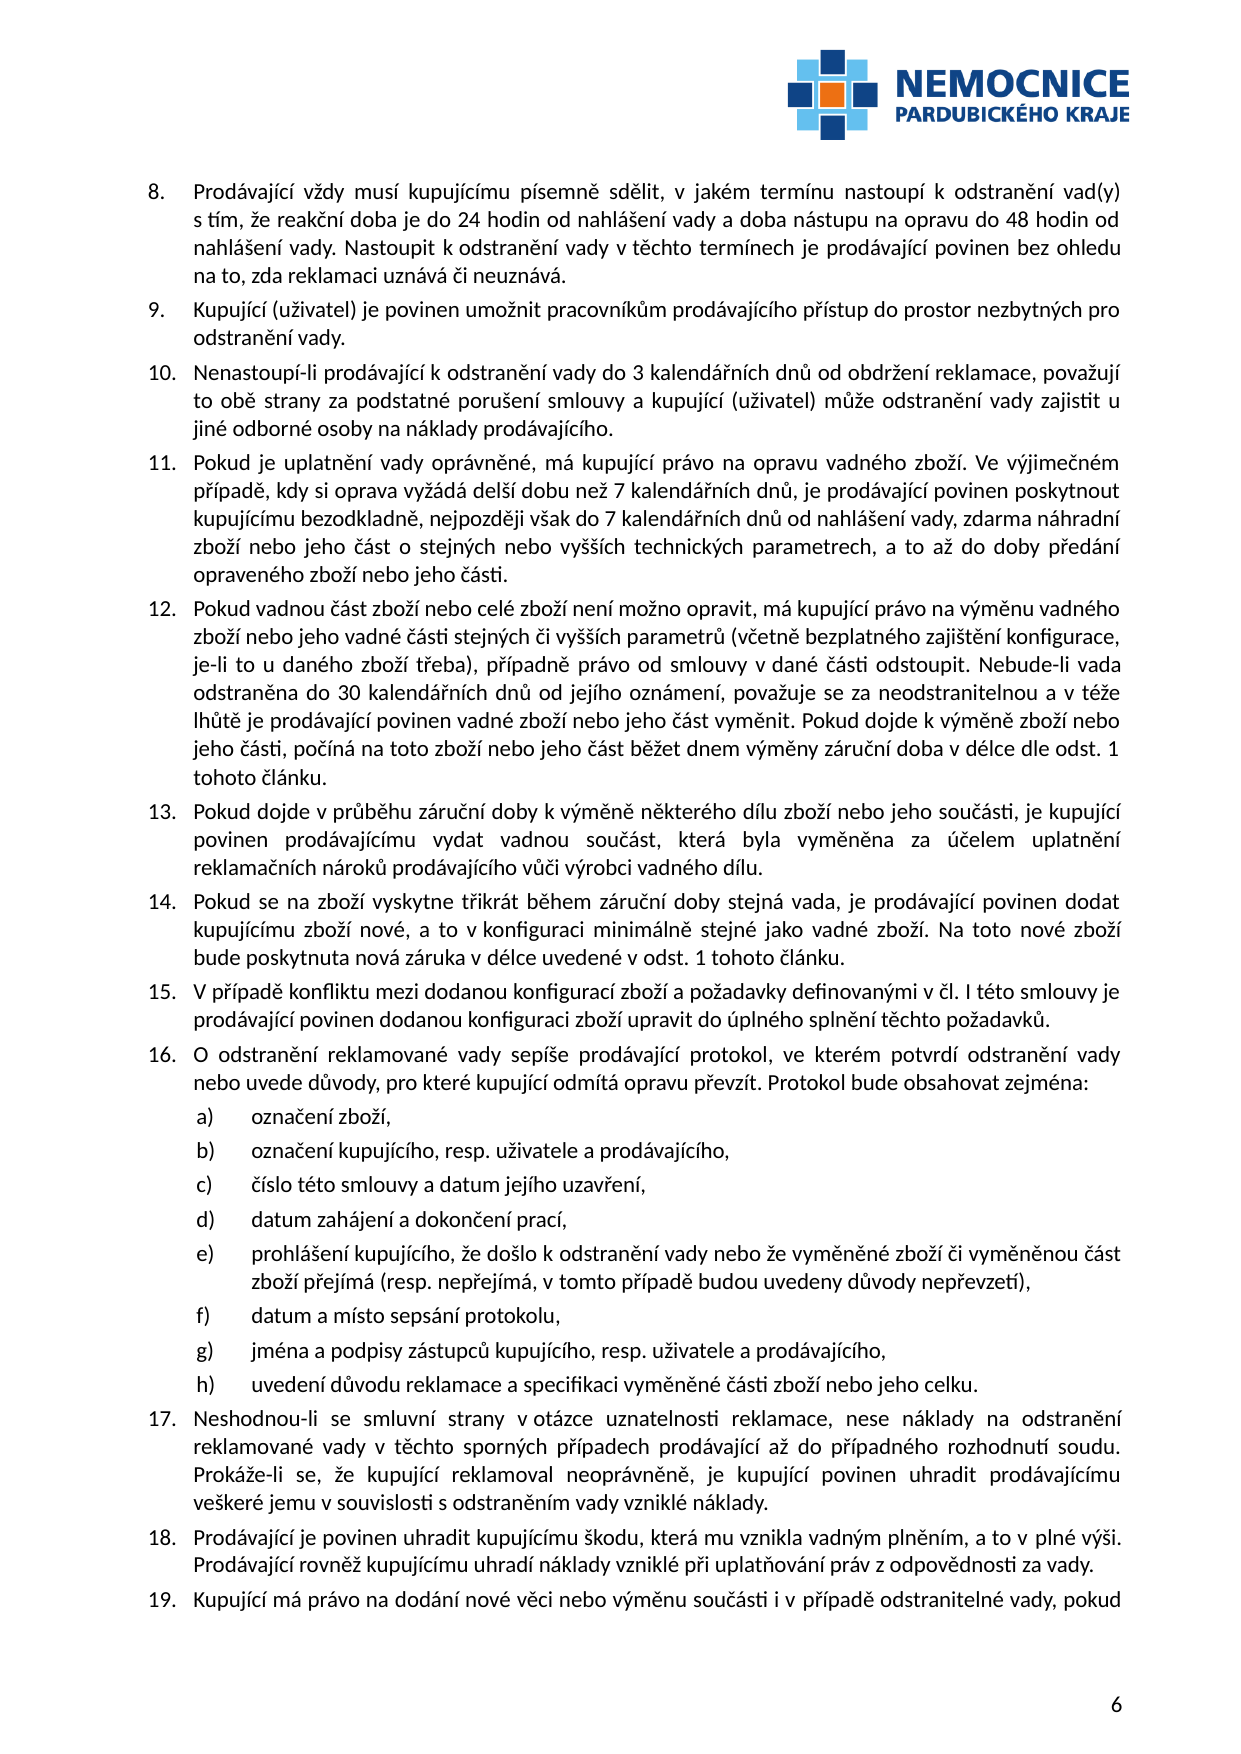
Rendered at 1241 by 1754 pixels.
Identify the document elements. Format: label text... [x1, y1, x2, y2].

list datum a místo sepsání protokolu, [196, 1301, 1122, 1329]
list označení kupujícího, resp. uživatele a prodávajícího, [196, 1136, 1122, 1164]
list číslo této smlouvy a datum jejího uzavření, [196, 1171, 1122, 1199]
list Kupující (uživatel) je povinen umožnit pracovníkům prodávajícího přístup do prostor nezbytných pro odstranění vady. [148, 296, 1122, 352]
list Neshodnou-li se smluvní strany v otázce uznatelnosti reklamace, nese náklady na odstranění reklamované vady v těchto sporných případech prodávající až do případného rozhodnutí soudu. Prokáže-li se, že kupující reklamoval neoprávněně, je kupující povinen uhradit prodávajícímu veškeré jemu v souvislosti s odstraněním vady vzniklé náklady. [148, 1404, 1122, 1516]
list uvedení důvodu reklamace a specifikaci vyměněné části zboží nebo jeho celku. [196, 1370, 1122, 1398]
list označení zboží, [196, 1102, 1122, 1130]
list Nenastoupí-li prodávající k odstranění vady do 3 kalendářních dnů od obdržení reklamace, považují to obě strany za podstatné porušení smlouvy a kupující (uživatel) může odstranění vady zajistit u jiné odborné osoby na náklady prodávajícího. [148, 358, 1122, 442]
list Prodávající vždy musí kupujícímu písemně sdělit, v jakém termínu nastoupí k odstranění vad(y) s tím, že reakční doba je do 24 hodin od nahlášení vady a doba nástupu na opravu do 48 hodin od nahlášení vady. Nastoupit k odstranění vady v těchto termínech je prodávající povinen bez ohledu na to, zda reklamaci uznává či neuznává. [148, 177, 1122, 289]
list V případě konfliktu mezi dodanou konfigurací zboží a požadavky definovanými v čl. I této smlouvy je prodávající povinen dodanou konfiguraci zboží upravit do úplného splnění těchto požadavků. [148, 977, 1122, 1033]
list Pokud dojde v průběhu záruční doby k výměně některého dílu zboží nebo jeho součásti, je kupující povinen prodávajícímu vydat vadnou součást, která byla vyměněna za účelem uplatnění reklamačních nároků prodávajícího vůči výrobci vadného dílu. [148, 797, 1122, 881]
list Pokud se na zboží vyskytne třikrát během záruční doby stejná vada, je prodávající povinen dodat kupujícímu zboží nové, a to v konfiguraci minimálně stejné jako vadné zboží. Na toto nové zboží bude poskytnuta nová záruka v délce uvedené v odst. 1 tohoto článku. [148, 887, 1122, 971]
list Pokud je uplatnění vady oprávněné, má kupující právo na opravu vadného zboží. Ve výjimečném případě, kdy si oprava vyžádá delší dobu než 7 kalendářních dnů, je prodávající povinen poskytnout kupujícímu bezodkladně, nejpozději však do 7 kalendářních dnů od nahlášení vady, zdarma náhradní zboží nebo jeho část o stejných nebo vyšších technických parametrech, a to až do doby předání opraveného zboží nebo jeho části. [148, 448, 1122, 588]
list jména a podpisy zástupců kupujícího, resp. uživatele a prodávajícího, [196, 1336, 1122, 1364]
list datum zahájení a dokončení prací, [196, 1205, 1122, 1233]
list prohlášení kupujícího, že došlo k odstranění vady nebo že vyměněné zboží či vyměněnou část zboží přejímá (resp. nepřejímá, v tomto případě budou uvedeny důvody nepřevzetí), [196, 1239, 1122, 1295]
list Prodávající je povinen uhradit kupujícímu škodu, která mu vznikla vadným plněním, a to v plné výši. Prodávající rovněž kupujícímu uhradí náklady vzniklé při uplatňování práv z odpovědnosti za vady. [148, 1523, 1122, 1579]
picture [786, 48, 1130, 141]
list Pokud vadnou část zboží nebo celé zboží není možno opravit, má kupující právo na výměnu vadného zboží nebo jeho vadné části stejných či vyšších parametrů (včetně bezplatného zajištění konfigurace, je-li to u daného zboží třeba), případně právo od smlouvy v dané části odstoupit. Nebude-li vada odstraněna do 30 kalendářních dnů od jejího oznámení, považuje se za neodstranitelnou a v téže lhůtě je prodávající povinen vadné zboží nebo jeho část vyměnit. Pokud dojde k výměně zboží nebo jeho části, počíná na toto zboží nebo jeho část běžet dnem výměny záruční doba v délce dle odst. 1 tohoto článku. [148, 594, 1122, 791]
list O odstranění reklamované vady sepíše prodávající protokol, ve kterém potvrdí odstranění vady nebo uvede důvody, pro které kupující odmítá opravu převzít. Protokol bude obsahovat zejména: [148, 1040, 1122, 1096]
